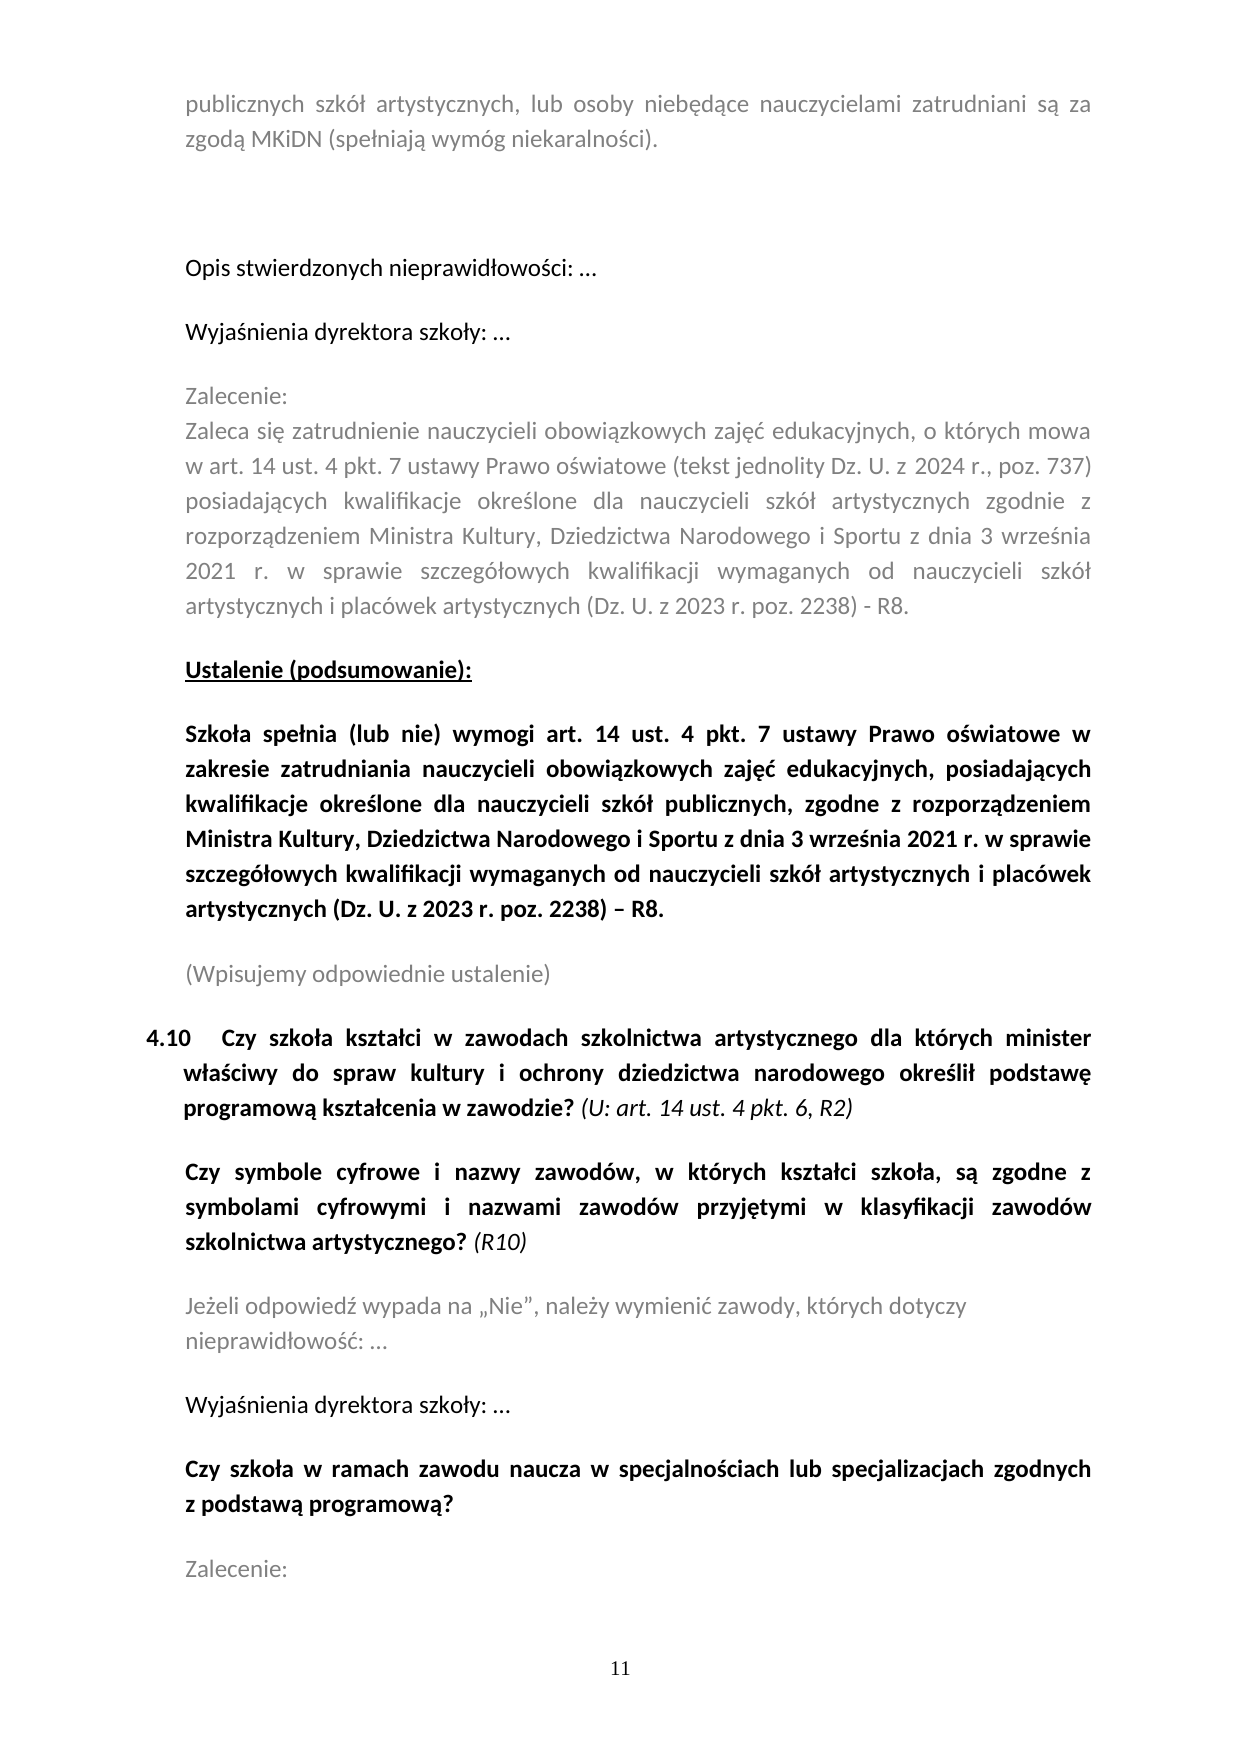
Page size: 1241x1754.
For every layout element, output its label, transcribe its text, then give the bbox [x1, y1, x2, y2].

text Wyjaśnienia dyrektora szkoły: … [185, 1389, 1092, 1420]
list Czy szkoła kształci w zawodach szkolnictwa artystycznego dla których minister właściwy do spraw kultury i ochrony dziedzictwa narodowego określił podstawę programową kształcenia w zawodzie? (U: art. 14 ust. 4 pkt. 6, R2) [146, 1022, 1092, 1122]
text Opis stwierdzonych nieprawidłowości: … [185, 252, 1092, 282]
text Szkoła spełnia (lub nie) wymogi art. 14 ust. 4 pkt. 7 ustawy Prawo oświatowe w zakresie zatrudniania nauczycieli obowiązkowych zajęć edukacyjnych, posiadających kwalifikacje określone dla nauczycieli szkół publicznych, zgodne z rozporządzeniem Ministra Kultury, Dziedzictwa Narodowego i Sportu z dnia 3 września 2021 r. w sprawie szczegółowych kwalifikacji wymaganych od nauczycieli szkół artystycznych i placówek artystycznych (Dz. U. z 2023 r. poz. 2238) – R8. [185, 719, 1092, 924]
text Zalecenie: [185, 1553, 1092, 1583]
text Ustalenie (podsumowanie): [185, 654, 1092, 685]
text Czy symbole cyfrowe i nazwy zawodów, w których kształci szkoła, są zgodne z symbolami cyfrowymi i nazwami zawodów przyjętymi w klasyfikacji zawodów szkolnictwa artystycznego? (R10) [185, 1156, 1092, 1257]
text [185, 89, 1092, 154]
text (Wpisujemy odpowiednie ustalenie) [185, 958, 1092, 988]
text Jeżeli odpowiedź wypada na „Nie”, należy wymienić zawody, których dotyczy nieprawidłowość: … [185, 1290, 1092, 1356]
text Czy szkoła w ramach zawodu naucza w specjalnościach lub specjalizacjach zgodnych z podstawą programową? [185, 1454, 1092, 1519]
text Wyjaśnienia dyrektora szkoły: … [185, 316, 1092, 347]
text Zalecenie: [185, 380, 1092, 411]
text Zaleca się zatrudnienie nauczycieli obowiązkowych zajęć edukacyjnych, o których mowa w art. 14 ust. 4 pkt. 7 ustawy Prawo oświatowe (tekst jednolity Dz. U. z 2024 r., poz. 737) posiadających kwalifikacje określone dla nauczycieli szkół artystycznych zgodnie z rozporządzeniem Ministra Kultury, Dziedzictwa Narodowego i Sportu z dnia 3 września 2021 r. w sprawie szczegółowych kwalifikacji wymaganych od nauczycieli szkół artystycznych i placówek artystycznych (Dz. U. z 2023 r. poz. 2238) - R8. [185, 415, 1092, 621]
